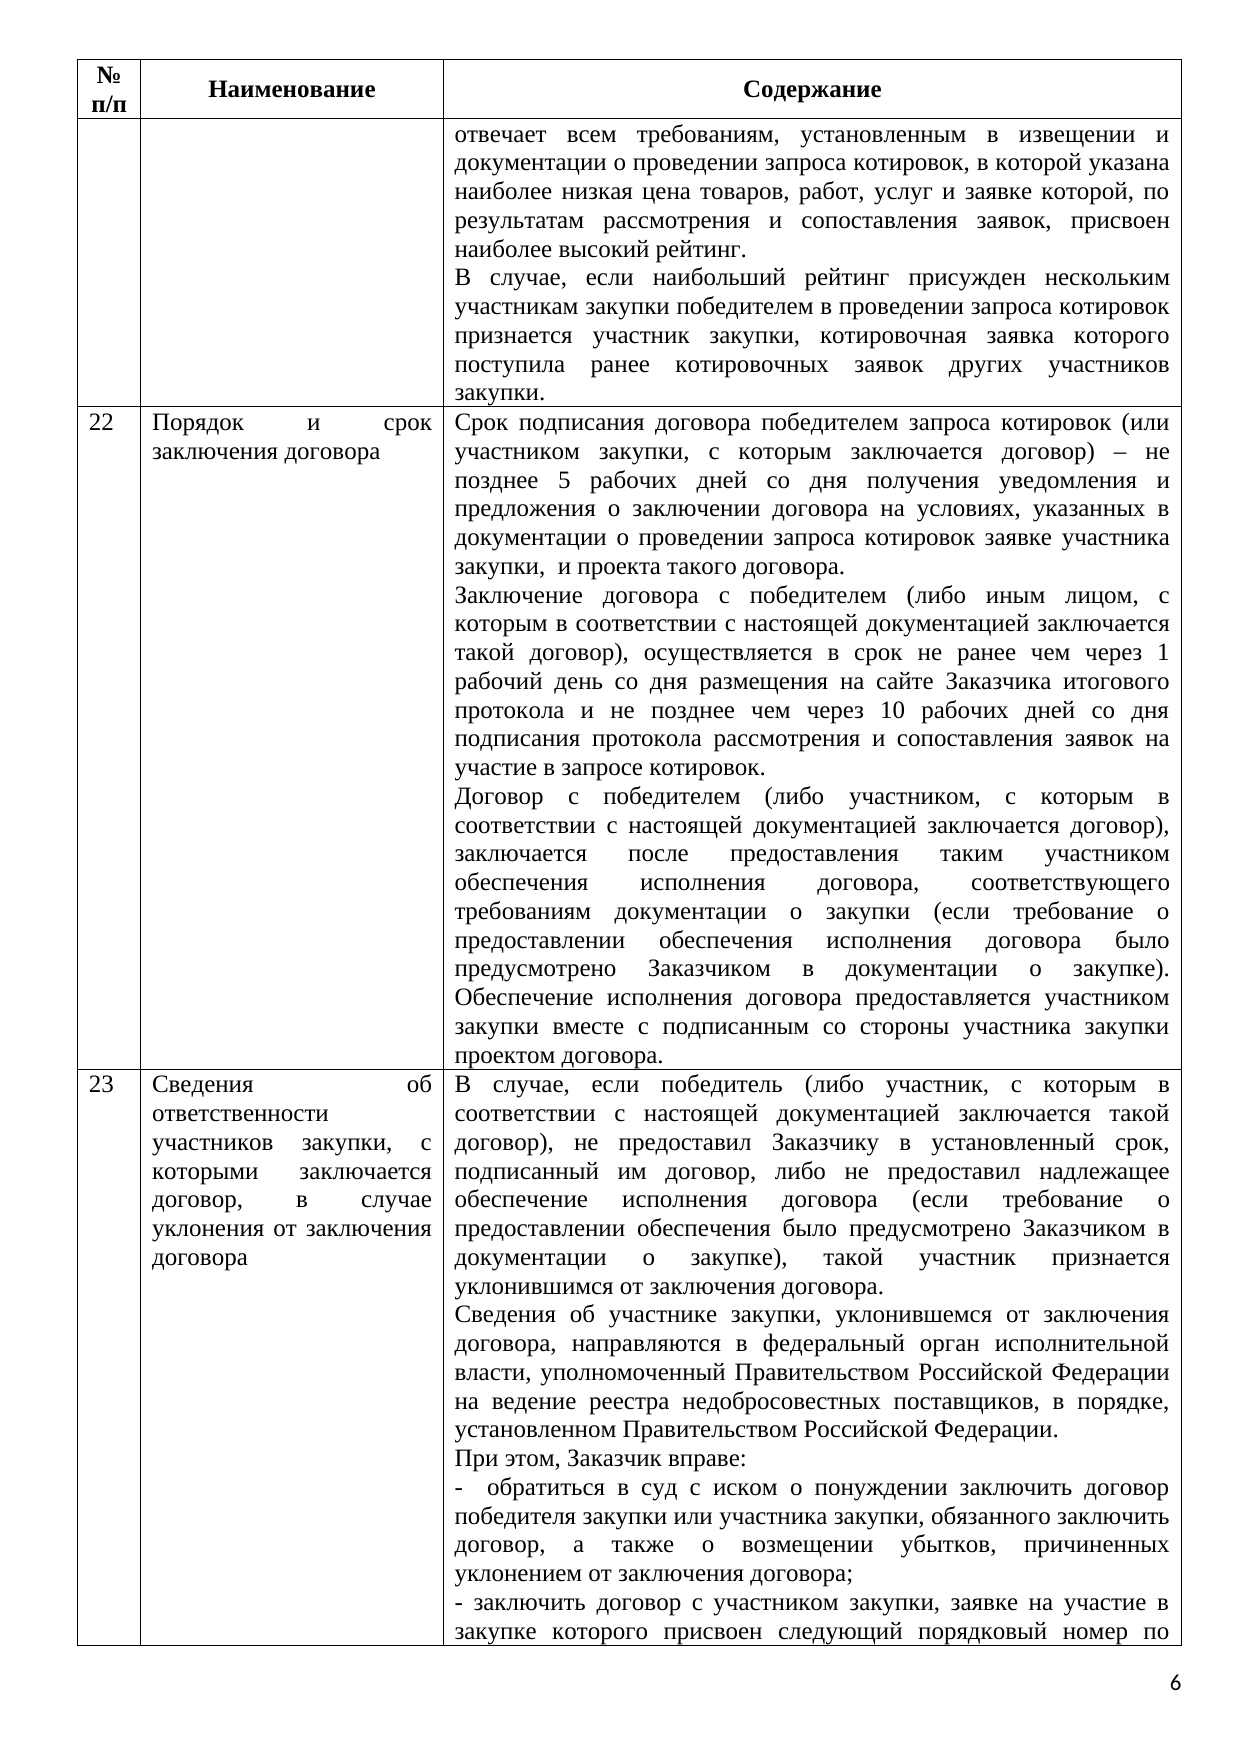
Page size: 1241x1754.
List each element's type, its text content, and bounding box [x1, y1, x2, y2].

table_cell 21 [78, 119, 140, 406]
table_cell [444, 119, 1181, 406]
table_cell 22 [78, 407, 140, 1068]
table_header Содержание [444, 60, 1181, 118]
table_header Наименование [141, 60, 443, 118]
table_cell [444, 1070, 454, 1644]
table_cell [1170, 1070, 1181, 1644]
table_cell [141, 119, 443, 406]
table_cell Срок подписания договора победителем запроса котировок (или участником закупки, с которым заключается договор) – не позднее 5 рабочих дней со дня получения уведомления и предложения о заключении договора на условиях, указанных в документации о проведении запроса котировок заявке участника закупки, и проекта такого договора. Заключение договора с победителем (либо иным лицом, с которым в соответствии с настоящей документацией заключается такой договор), осуществляется в срок не ранее чем через 1 рабочий день со дня размещения на сайте Заказчика итогового протокола и не позднее чем через 10 рабочих дней со дня подписания протокола рассмотрения и сопоставления заявок на участие в запросе котировок. Договор с победителем (либо участником, с которым в соответствии с настоящей документацией заключается договор), заключается после предоставления таким участником обеспечения исполнения договора, соответствующего требованиям документации о закупки (если требование о предоставлении обеспечения исполнения договора было предусмотрено Заказчиком в документации о закупке). Обеспечение исполнения договора предоставляется участником закупки вместе с подписанным со стороны участника закупки проектом договора. [444, 407, 1181, 1068]
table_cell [141, 1070, 443, 1644]
table_cell 23 [78, 1070, 140, 1644]
table_cell Порядок и срок заключения договора [141, 407, 443, 1068]
